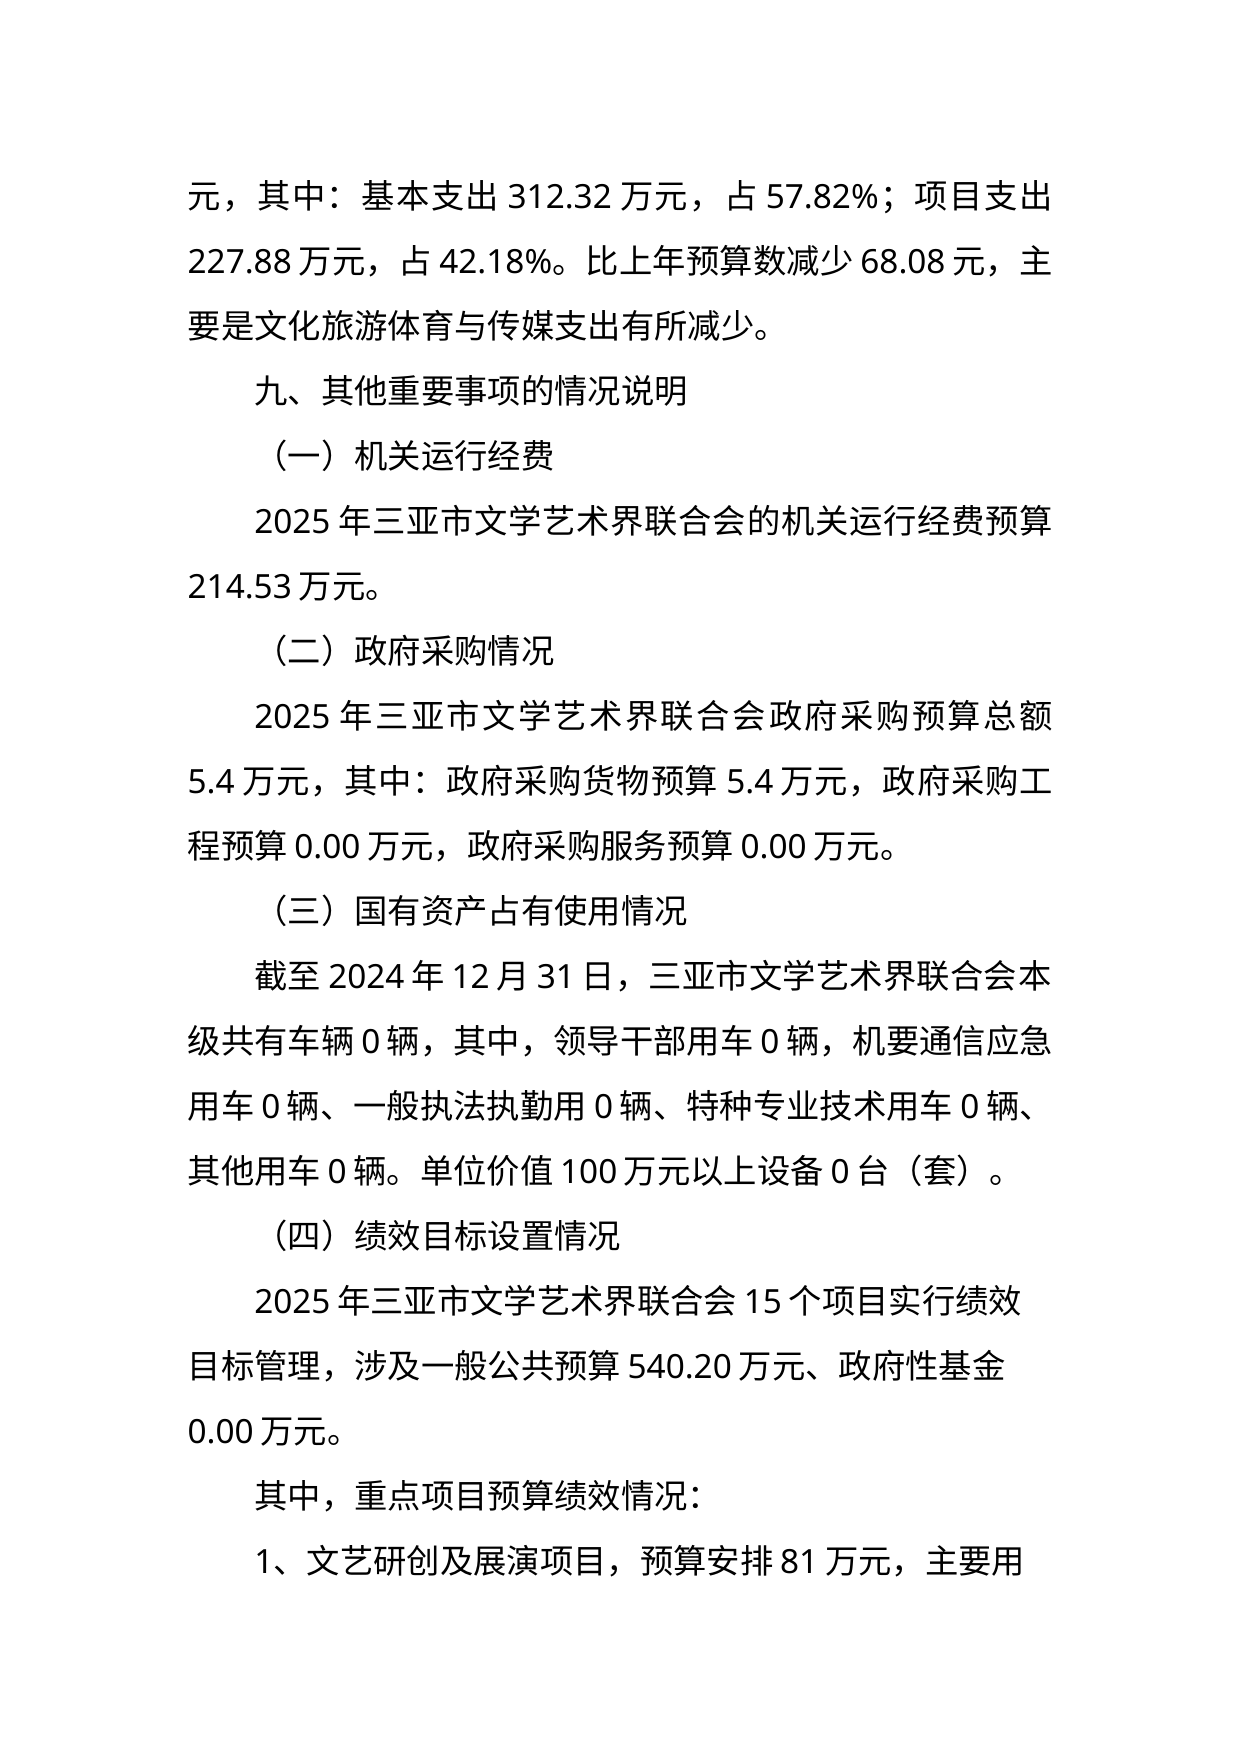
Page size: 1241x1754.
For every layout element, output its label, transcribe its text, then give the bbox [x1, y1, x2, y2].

text 2025年三亚市文学艺术界联合会的机关运行经费预算214.53万元。 [187, 487, 1053, 617]
text 九、其他重要事项的情况说明 [187, 357, 1053, 422]
text （三）国有资产占有使用情况 [187, 877, 1053, 942]
text （二）政府采购情况 [187, 617, 1053, 682]
text 2025年三亚市文学艺术界联合会15个项目实行绩效目标管理，涉及一般公共预算540.20万元、政府性基金0.00万元。 [187, 1267, 1053, 1462]
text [187, 162, 1053, 357]
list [187, 1527, 1053, 1592]
text （四）绩效目标设置情况 [187, 1202, 1053, 1267]
text 2025年三亚市文学艺术界联合会政府采购预算总额5.4万元，其中：政府采购货物预算5.4万元，政府采购工程预算0.00万元，政府采购服务预算0.00万元。 [187, 682, 1053, 877]
text 其中，重点项目预算绩效情况： [187, 1462, 1053, 1527]
text （一）机关运行经费 [187, 422, 1053, 487]
text 截至2024年12月31日，三亚市文学艺术界联合会本级共有车辆0辆，其中，领导干部用车0辆，机要通信应急用车0辆、一般执法执勤用0辆、特种专业技术用车0辆、其他用车0辆。单位价值100万元以上设备0台（套）。 [187, 942, 1053, 1202]
